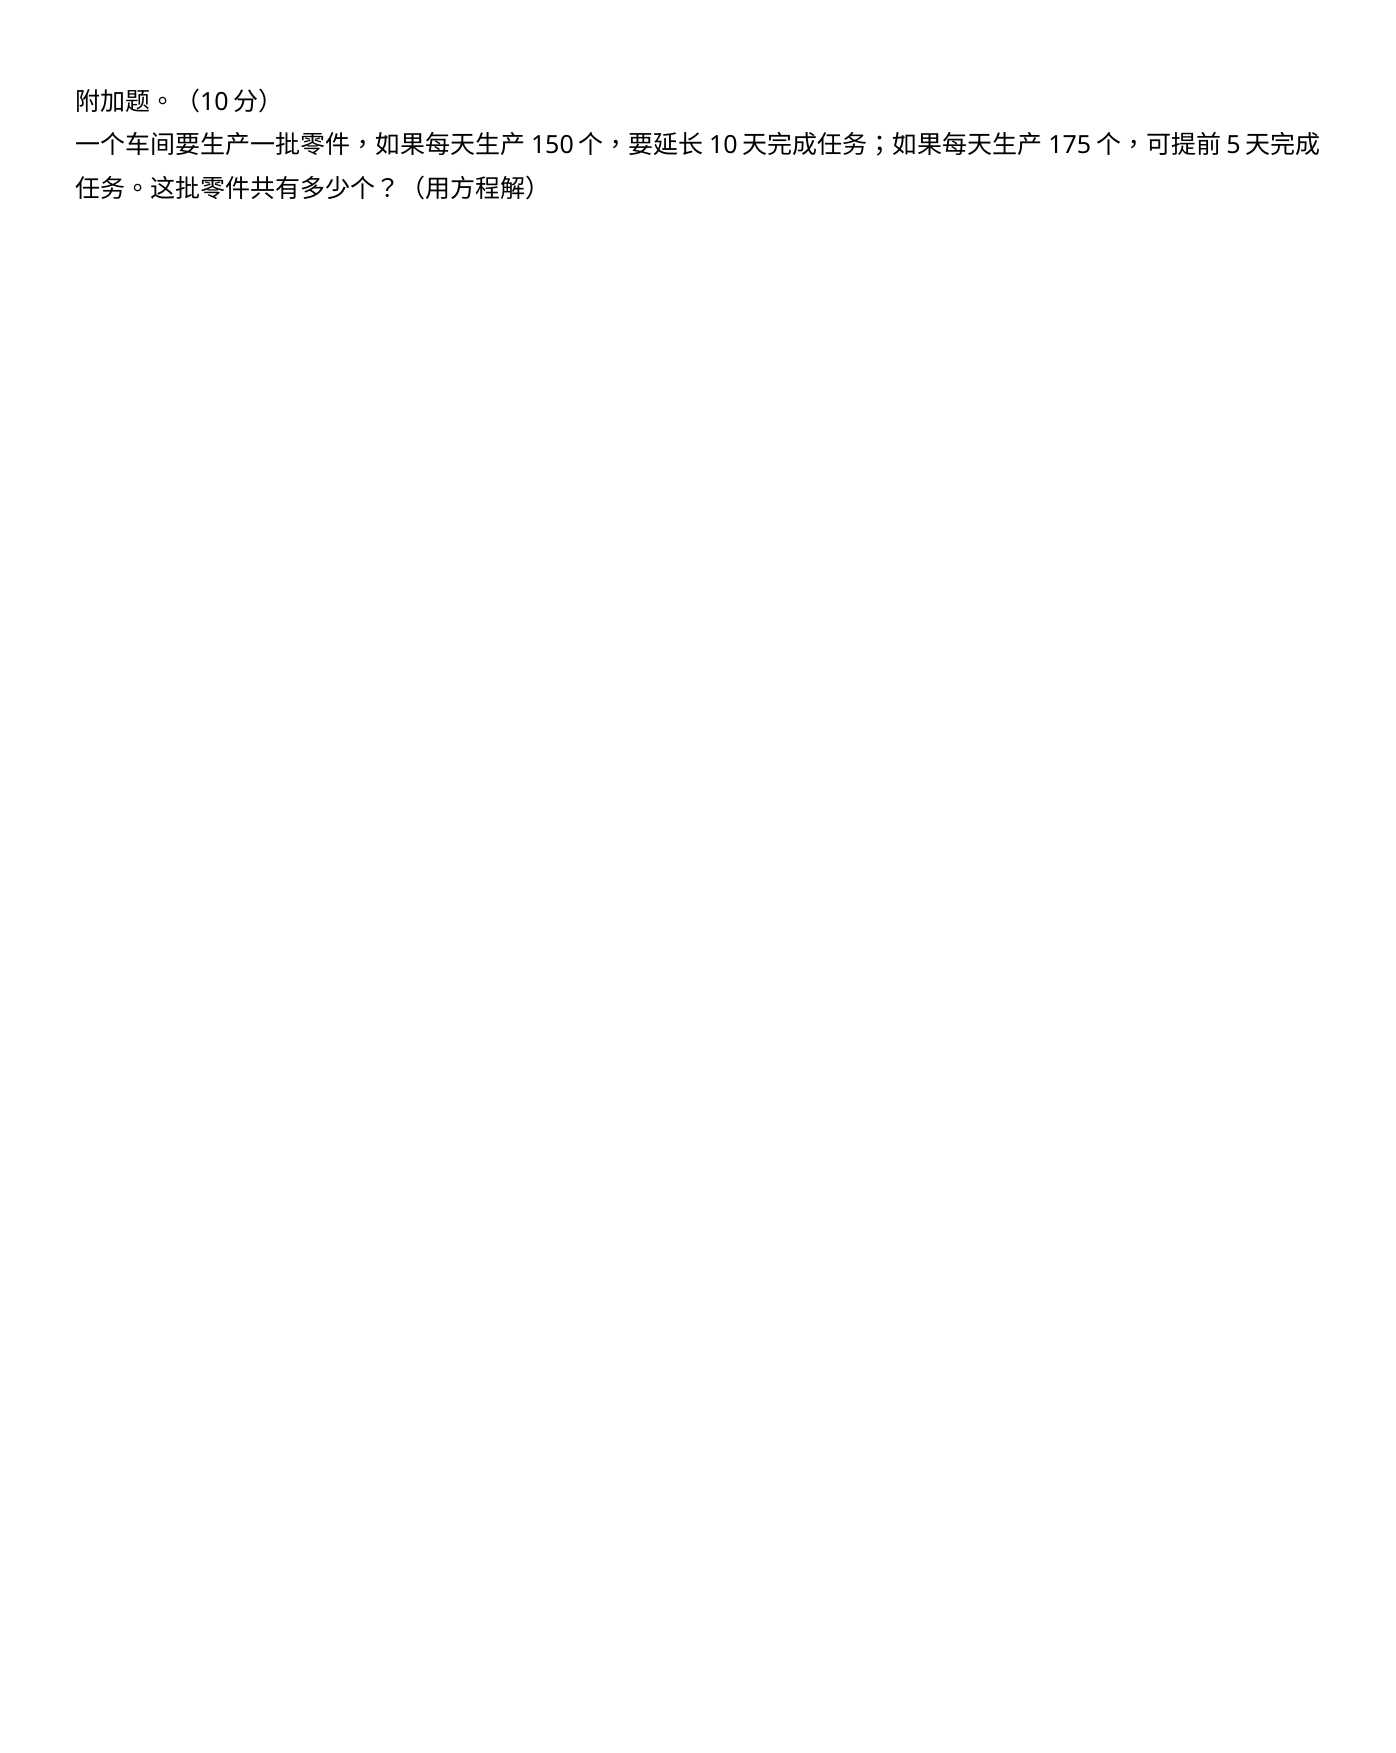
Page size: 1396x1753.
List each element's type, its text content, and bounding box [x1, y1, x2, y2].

text 附加题。（10分） [75, 75, 1321, 119]
text 一个车间要生产一批零件，如果每天生产150个，要延长10天完成任务；如果每天生产175个，可提前5天完成任务。这批零件共有多少个？（用方程解） [75, 119, 1321, 206]
